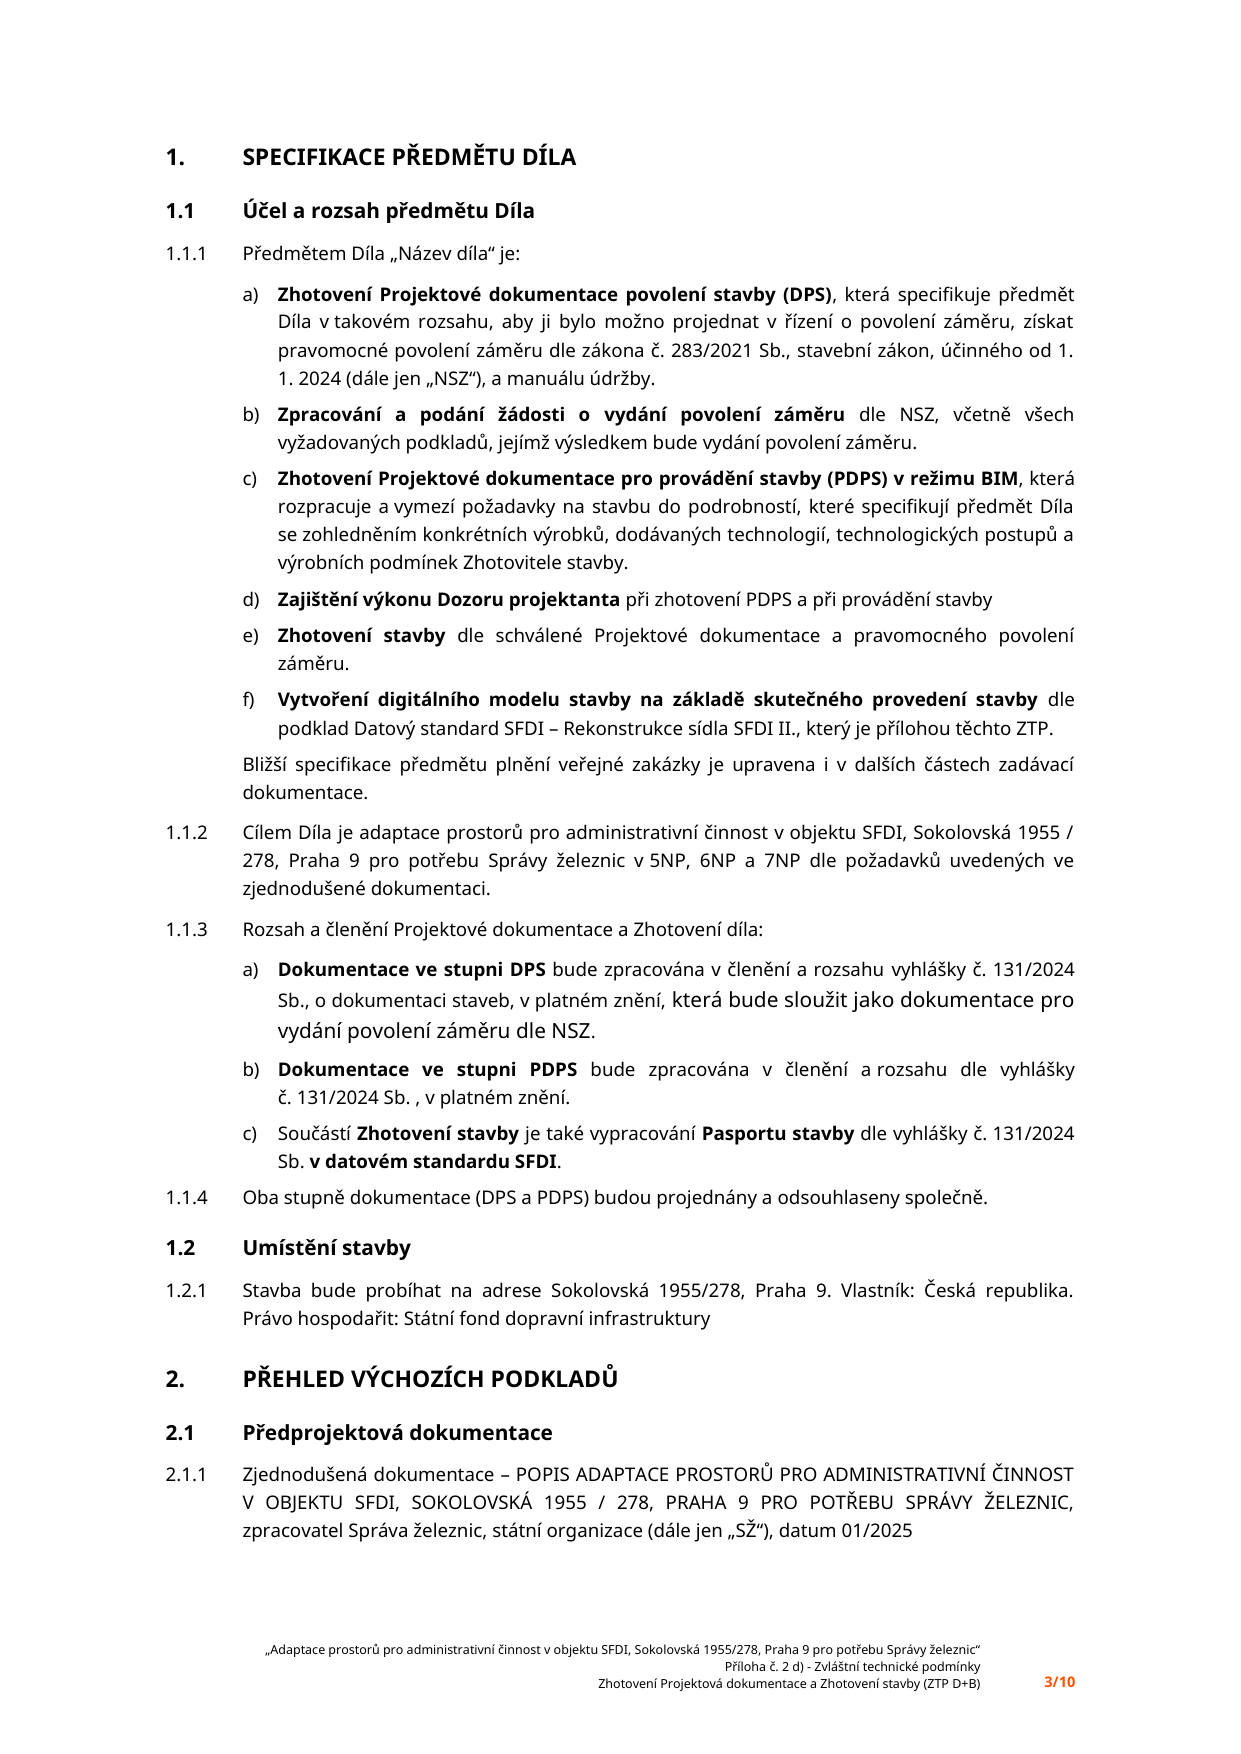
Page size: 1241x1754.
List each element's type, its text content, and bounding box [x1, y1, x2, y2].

text Zhotovení stavby dle schválené Projektové dokumentace a pravomocného povolení záměru. [242, 622, 1075, 676]
list Zhotovení Projektové dokumentace pro provádění stavby (PDPS) v režimu BIM, která rozpracuje a vymezí požadavky na stavbu do podrobností, které specifikují předmět Díla se zohledněním konkrétních výrobků, dodávaných technologií, technologických postupů a výrobních podmínek Zhotovitele stavby. [242, 466, 1075, 575]
list Zpracování a podání žádosti o vydání povolení záměru dle NSZ, včetně všech vyžadovaných podkladů, jejímž výsledkem bude vydání povolení záměru. [242, 401, 1075, 455]
text Umístění stavby [165, 1233, 1075, 1262]
list Dokumentace ve stupni DPS bude zpracována v členění a rozsahu vyhlášky č. 131/2024 Sb., o dokumentaci staveb, v platném znění, která bude sloužit jako dokumentace pro vydání povolení záměru dle NSZ. [242, 957, 1075, 1045]
text Dokumentace ve stupni PDPS bude zpracována v členění a rozsahu dle vyhlášky č. 131/2024 Sb. , v platném znění. [242, 1056, 1075, 1109]
text Zhotovení Projektové dokumentace povolení stavby (DPS), která specifikuje předmět Díla v takovém rozsahu, aby ji bylo možno projednat v řízení o povolení záměru, získat pravomocné povolení záměru dle zákona č. 283/2021 Sb., stavební zákon, účinného od 1. 1. 2024 (dále jen „NSZ“), a manuálu údržby. [242, 281, 1075, 390]
text Oba stupně dokumentace (DPS a PDPS) budou projednány a odsouhlaseny společně. [165, 1185, 1075, 1210]
text Bližší specifikace předmětu plnění veřejné zakázky je upravena i v dalších částech zadávací dokumentace. [242, 751, 1075, 805]
text Zjednodušená dokumentace – POPIS ADAPTACE PROSTORŮ PRO ADMINISTRATIVNÍ ČINNOST V OBJEKTU SFDI, SOKOLOVSKÁ 1955 / 278, PRAHA 9 PRO POTŘEBU SPRÁVY ŽELEZNIC, zpracovatel Správa železnic, státní organizace (dále jen „SŽ“), datum 01/2025 [165, 1461, 1075, 1543]
text Zajištění výkonu Dozoru projektanta při zhotovení PDPS a při provádění stavby [242, 586, 1075, 612]
text Předprojektová dokumentace [165, 1418, 1075, 1446]
text Stavba bude probíhat na adrese Sokolovská 1955/278, Praha 9. Vlastník: Česká republika. Právo hospodařit: Státní fond dopravní infrastruktury [165, 1277, 1075, 1331]
text Účel a rozsah předmětu Díla [165, 197, 1075, 225]
text SPECIFIKACE PŘEDMĚTU DÍLA [165, 141, 1075, 173]
text Vytvoření digitálního modelu stavby na základě skutečného provedení stavby dle podklad Datový standard SFDI – Rekonstrukce sídla SFDI II., který je přílohou těchto ZTP. [242, 687, 1075, 740]
text PŘEHLED VÝCHOZÍCH PODKLADŮ [165, 1362, 1075, 1394]
list Rozsah a členění Projektové dokumentace a Zhotovení díla: [165, 916, 1075, 942]
text Předmětem Díla „Název díla“ je: [165, 240, 1075, 266]
text Součástí Zhotovení stavby je také vypracování Pasportu stavby dle vyhlášky č. 131/2024 Sb. v datovém standardu SFDI. [242, 1120, 1075, 1174]
text Cílem Díla je adaptace prostorů pro administrativní činnost v objektu SFDI, Sokolovská 1955 / 278, Praha 9 pro potřebu Správy železnic v 5NP, 6NP a 7NP dle požadavků uvedených ve zjednodušené dokumentaci. [165, 820, 1075, 901]
